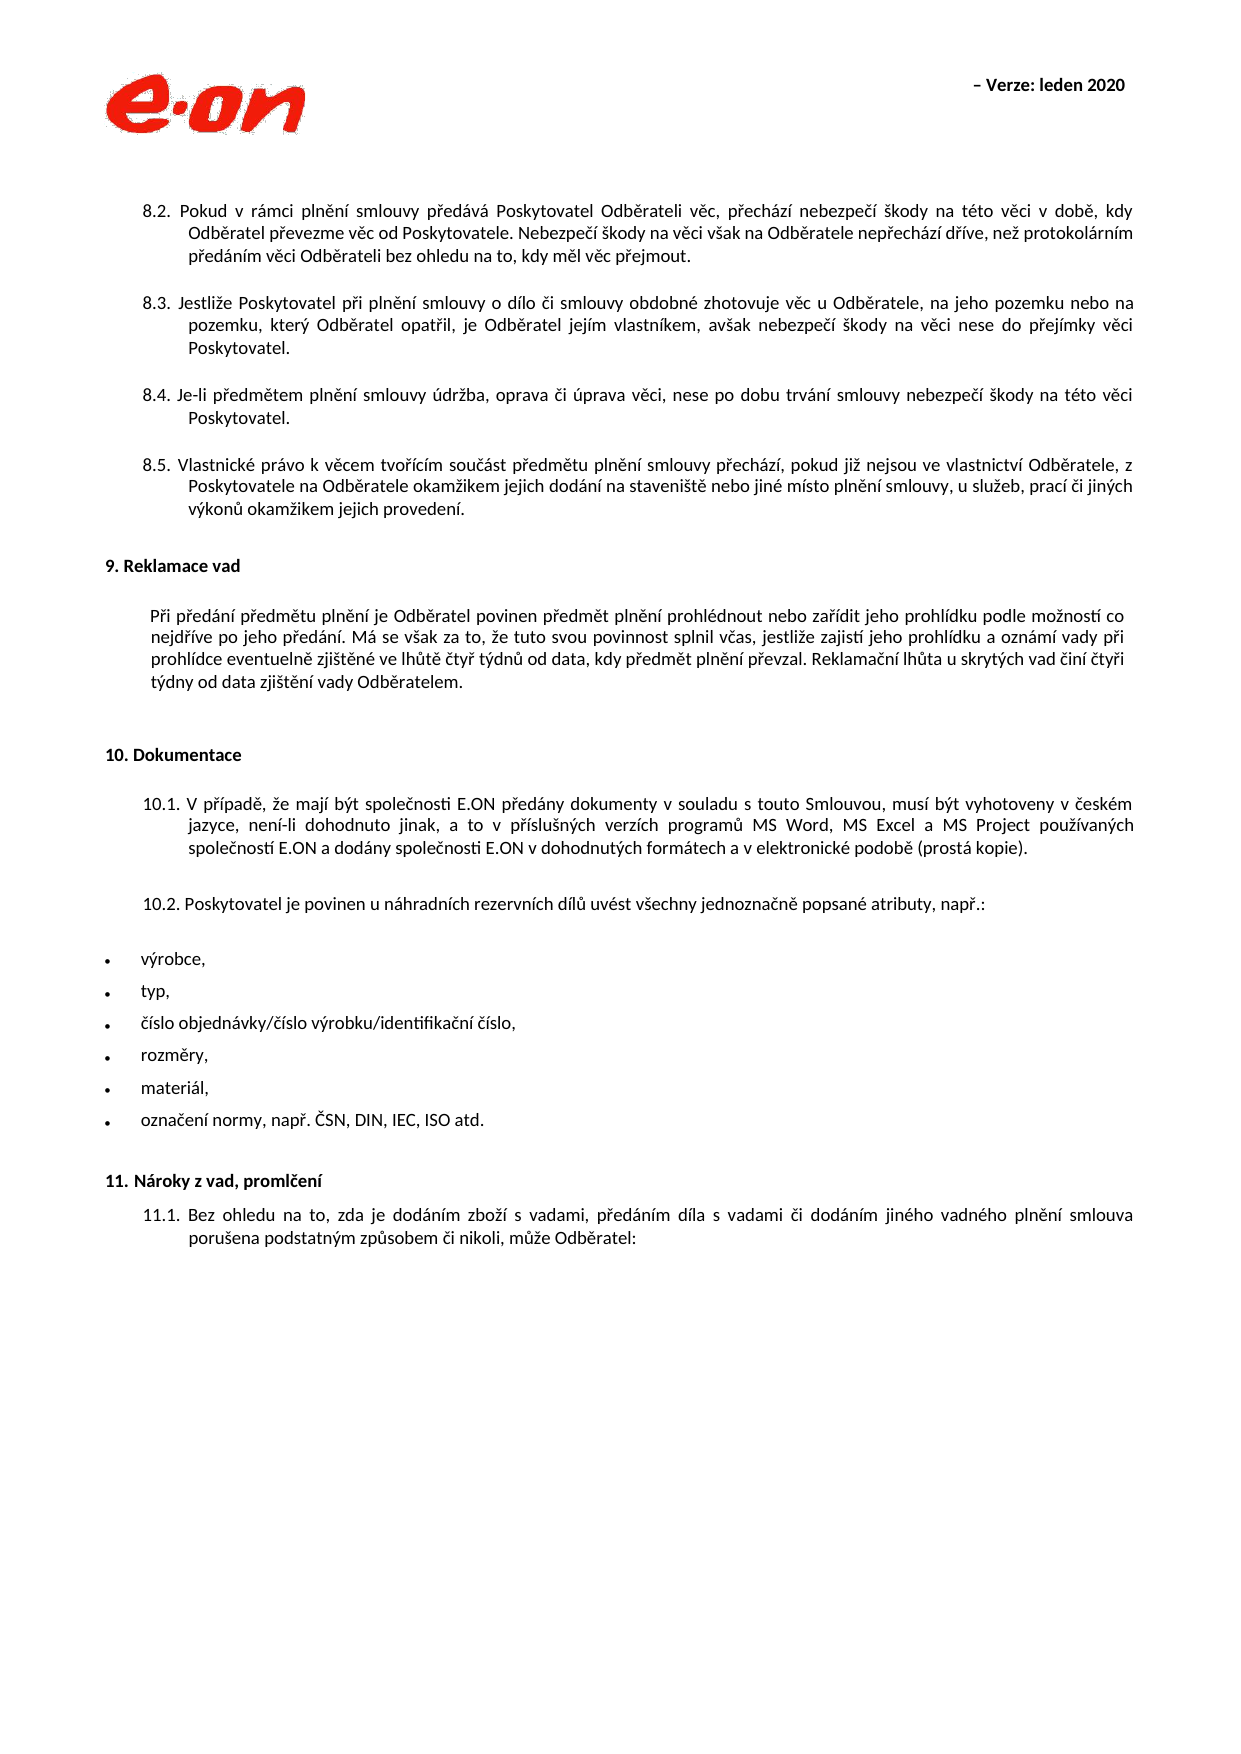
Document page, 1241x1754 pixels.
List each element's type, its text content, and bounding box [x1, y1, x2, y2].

list rozměry, [104, 1036, 1135, 1068]
text 8.5. Vlastnické právo k věcem tvořícím součást předmětu plnění smlouvy přechází, pokud již nejsou ve vlastnictví Odběratele, z Poskytovatele na Odběratele okamžikem jejich dodání na staveniště nebo jiné místo plnění smlouvy, u služeb, prací či jiných výkonů okamžikem jejich provedení. [142, 454, 1135, 521]
list označení normy, např. ČSN, DIN, IEC, ISO atd. [104, 1101, 1135, 1133]
subtitle 10. Dokumentace [105, 743, 1136, 766]
text 10.1. V případě, že mají být společnosti E.ON předány dokumenty v souladu s touto Smlouvou, musí být vyhotoveny v českém jazyce, není-li dohodnuto jinak, a to v příslušných verzích programů MS Word, MS Excel a MS Project používaných společností E.ON a dodány společnosti E.ON v dohodnutých formátech a v elektronické podobě (prostá kopie). [142, 793, 1135, 859]
text 10.2. Poskytovatel je povinen u náhradních rezervních dílů uvést všechny jednoznačně popsané atributy, např.: [142, 893, 1135, 914]
text Při předání předmětu plnění je Odběratel povinen předmět plnění prohlédnout nebo zařídit jeho prohlídku podle možností co nejdříve po jeho předání. Má se však za to, že tuto svou povinnost splnil včas, jestliže zajistí jeho prohlídku a oznámí vady při prohlídce eventuelně zjištěné ve lhůtě čtyř týdnů od data, kdy předmět plnění převzal. Reklamační lhůta u skrytých vad činí čtyři týdny od data zjištění vady Odběratelem. [150, 605, 1126, 693]
list číslo objednávky/číslo výrobku/identifikační číslo, [104, 1004, 1135, 1036]
list typ, [104, 972, 1135, 1004]
text 8.3. Jestliže Poskytovatel při plnění smlouvy o dílo či smlouvy obdobné zhotovuje věc u Odběratele, na jeho pozemku nebo na pozemku, který Odběratel opatřil, je Odběratel jejím vlastníkem, avšak nebezpečí škody na věci nese do přejímky věci Poskytovatel. [142, 292, 1135, 359]
list výrobce, [104, 939, 1135, 971]
subtitle 11. Nároky z vad, promlčení [105, 1169, 1136, 1192]
list materiál, [104, 1069, 1135, 1101]
text 8.2. Pokud v rámci plnění smlouvy předává Poskytovatel Odběrateli věc, přechází nebezpečí škody na této věci v době, kdy Odběratel převezme věc od Poskytovatele. Nebezpečí škody na věci však na Odběratele nepřechází dříve, než protokolárním předáním věci Odběrateli bez ohledu na to, kdy měl věc přejmout. [142, 200, 1135, 267]
picture [104, 72, 307, 135]
text 8.4. Je-li předmětem plnění smlouvy údržba, oprava či úprava věci, nese po dobu trvání smlouvy nebezpečí škody na této věci Poskytovatel. [142, 384, 1135, 429]
subtitle 9. Reklamace vad [105, 555, 1136, 578]
text 11.1. Bez ohledu na to, zda je dodáním zboží s vadami, předáním díla s vadami či dodáním jiného vadného plnění smlouva porušena podstatným způsobem či nikoli, může Odběratel: [142, 1204, 1135, 1249]
